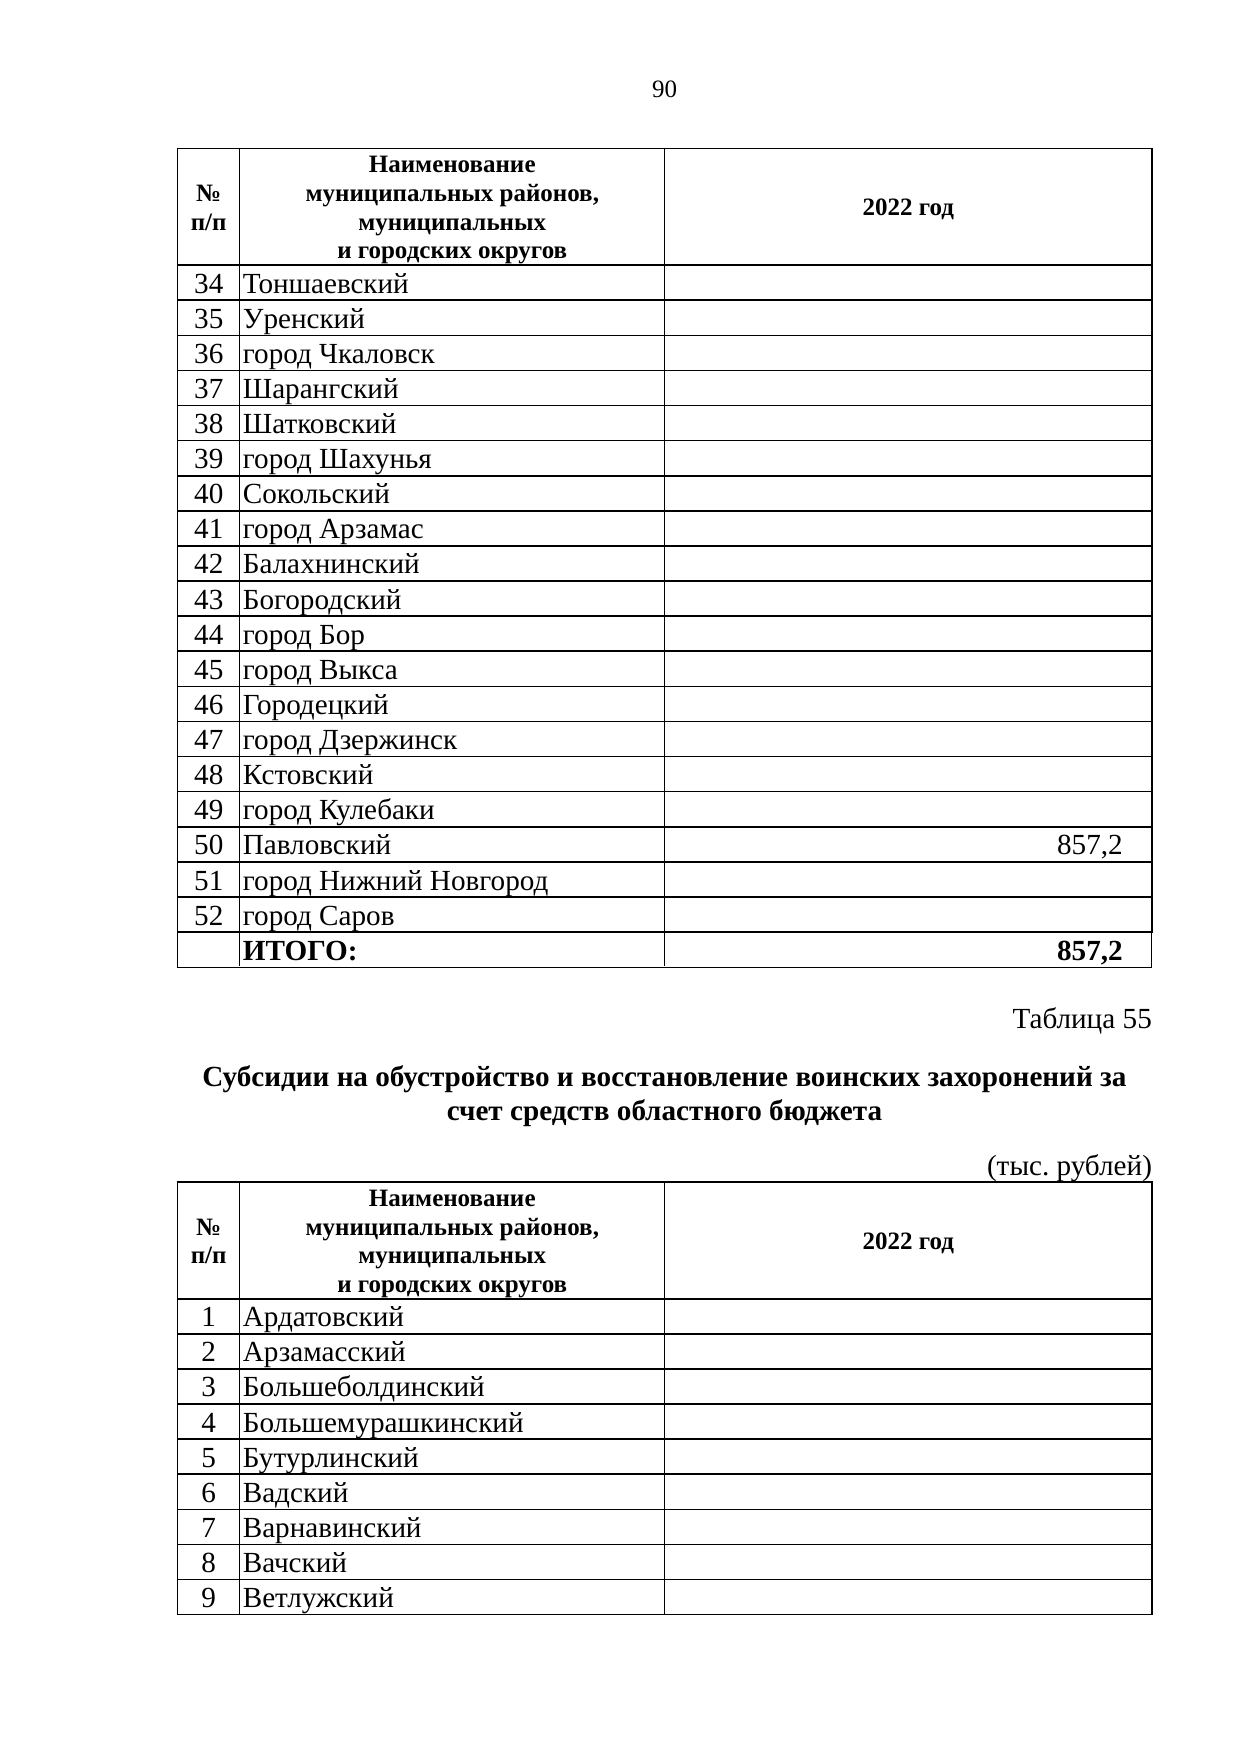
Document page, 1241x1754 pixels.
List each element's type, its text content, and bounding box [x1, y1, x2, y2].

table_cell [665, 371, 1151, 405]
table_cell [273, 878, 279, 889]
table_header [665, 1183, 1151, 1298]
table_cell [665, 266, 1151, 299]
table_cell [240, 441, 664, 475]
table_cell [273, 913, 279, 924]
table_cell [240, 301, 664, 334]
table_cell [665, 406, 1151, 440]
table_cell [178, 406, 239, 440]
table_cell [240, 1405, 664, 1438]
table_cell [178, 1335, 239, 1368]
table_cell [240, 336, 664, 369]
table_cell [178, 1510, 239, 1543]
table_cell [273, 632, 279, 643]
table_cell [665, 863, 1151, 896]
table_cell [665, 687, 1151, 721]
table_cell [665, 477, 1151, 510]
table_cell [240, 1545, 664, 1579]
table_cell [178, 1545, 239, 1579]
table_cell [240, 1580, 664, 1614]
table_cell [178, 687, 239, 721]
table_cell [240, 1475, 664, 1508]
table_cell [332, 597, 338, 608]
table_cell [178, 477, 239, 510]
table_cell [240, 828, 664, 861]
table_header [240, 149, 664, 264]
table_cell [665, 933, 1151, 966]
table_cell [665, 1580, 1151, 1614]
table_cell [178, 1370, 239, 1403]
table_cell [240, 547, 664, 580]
text Субсидии на обустройство и восстановление воинских захоронений за счет средств областного бюджета [177, 1059, 1152, 1126]
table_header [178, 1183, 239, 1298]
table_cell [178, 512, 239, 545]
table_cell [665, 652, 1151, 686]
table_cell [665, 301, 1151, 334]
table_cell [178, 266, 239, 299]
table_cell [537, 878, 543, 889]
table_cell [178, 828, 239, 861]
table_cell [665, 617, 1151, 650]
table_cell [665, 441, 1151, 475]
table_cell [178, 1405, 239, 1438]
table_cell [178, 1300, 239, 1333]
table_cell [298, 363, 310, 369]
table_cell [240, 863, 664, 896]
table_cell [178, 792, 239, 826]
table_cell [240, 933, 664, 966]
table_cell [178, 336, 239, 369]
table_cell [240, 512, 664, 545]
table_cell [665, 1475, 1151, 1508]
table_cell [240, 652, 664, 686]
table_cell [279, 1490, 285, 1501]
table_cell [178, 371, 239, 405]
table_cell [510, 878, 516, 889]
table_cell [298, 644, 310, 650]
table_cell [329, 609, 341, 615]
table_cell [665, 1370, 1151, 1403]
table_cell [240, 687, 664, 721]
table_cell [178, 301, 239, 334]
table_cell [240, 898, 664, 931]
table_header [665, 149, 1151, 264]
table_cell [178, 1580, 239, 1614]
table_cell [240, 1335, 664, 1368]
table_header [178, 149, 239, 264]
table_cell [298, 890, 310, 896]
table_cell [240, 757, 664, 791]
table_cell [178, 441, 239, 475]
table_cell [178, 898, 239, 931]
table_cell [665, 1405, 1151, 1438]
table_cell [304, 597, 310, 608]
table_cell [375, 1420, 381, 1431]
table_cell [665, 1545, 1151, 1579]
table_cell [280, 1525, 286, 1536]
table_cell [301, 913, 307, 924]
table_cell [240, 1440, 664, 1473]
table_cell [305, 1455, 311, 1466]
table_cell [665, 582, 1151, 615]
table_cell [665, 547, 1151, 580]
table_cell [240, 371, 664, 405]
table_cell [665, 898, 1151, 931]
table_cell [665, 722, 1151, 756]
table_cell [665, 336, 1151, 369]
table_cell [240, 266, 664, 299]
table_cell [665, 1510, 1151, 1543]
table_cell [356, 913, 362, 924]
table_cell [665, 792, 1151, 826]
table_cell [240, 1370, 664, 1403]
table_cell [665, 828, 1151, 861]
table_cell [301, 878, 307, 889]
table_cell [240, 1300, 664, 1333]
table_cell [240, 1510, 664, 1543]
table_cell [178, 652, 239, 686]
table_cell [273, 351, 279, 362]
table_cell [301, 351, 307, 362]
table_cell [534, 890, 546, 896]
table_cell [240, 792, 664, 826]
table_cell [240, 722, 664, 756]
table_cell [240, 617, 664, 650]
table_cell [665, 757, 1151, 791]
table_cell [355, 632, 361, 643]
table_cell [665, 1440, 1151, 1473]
text (тыс. рублей) [177, 1148, 1152, 1181]
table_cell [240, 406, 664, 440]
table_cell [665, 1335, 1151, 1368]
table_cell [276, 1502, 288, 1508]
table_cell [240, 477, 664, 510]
text Таблица 55 [177, 1001, 1152, 1035]
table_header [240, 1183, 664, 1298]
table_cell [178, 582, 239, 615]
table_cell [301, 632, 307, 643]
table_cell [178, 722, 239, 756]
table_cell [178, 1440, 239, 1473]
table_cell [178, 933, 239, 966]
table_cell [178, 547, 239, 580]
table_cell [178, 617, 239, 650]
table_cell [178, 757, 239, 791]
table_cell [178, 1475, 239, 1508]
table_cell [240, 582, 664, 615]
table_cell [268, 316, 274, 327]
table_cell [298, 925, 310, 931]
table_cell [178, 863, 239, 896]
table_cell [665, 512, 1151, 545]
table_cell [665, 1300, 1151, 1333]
